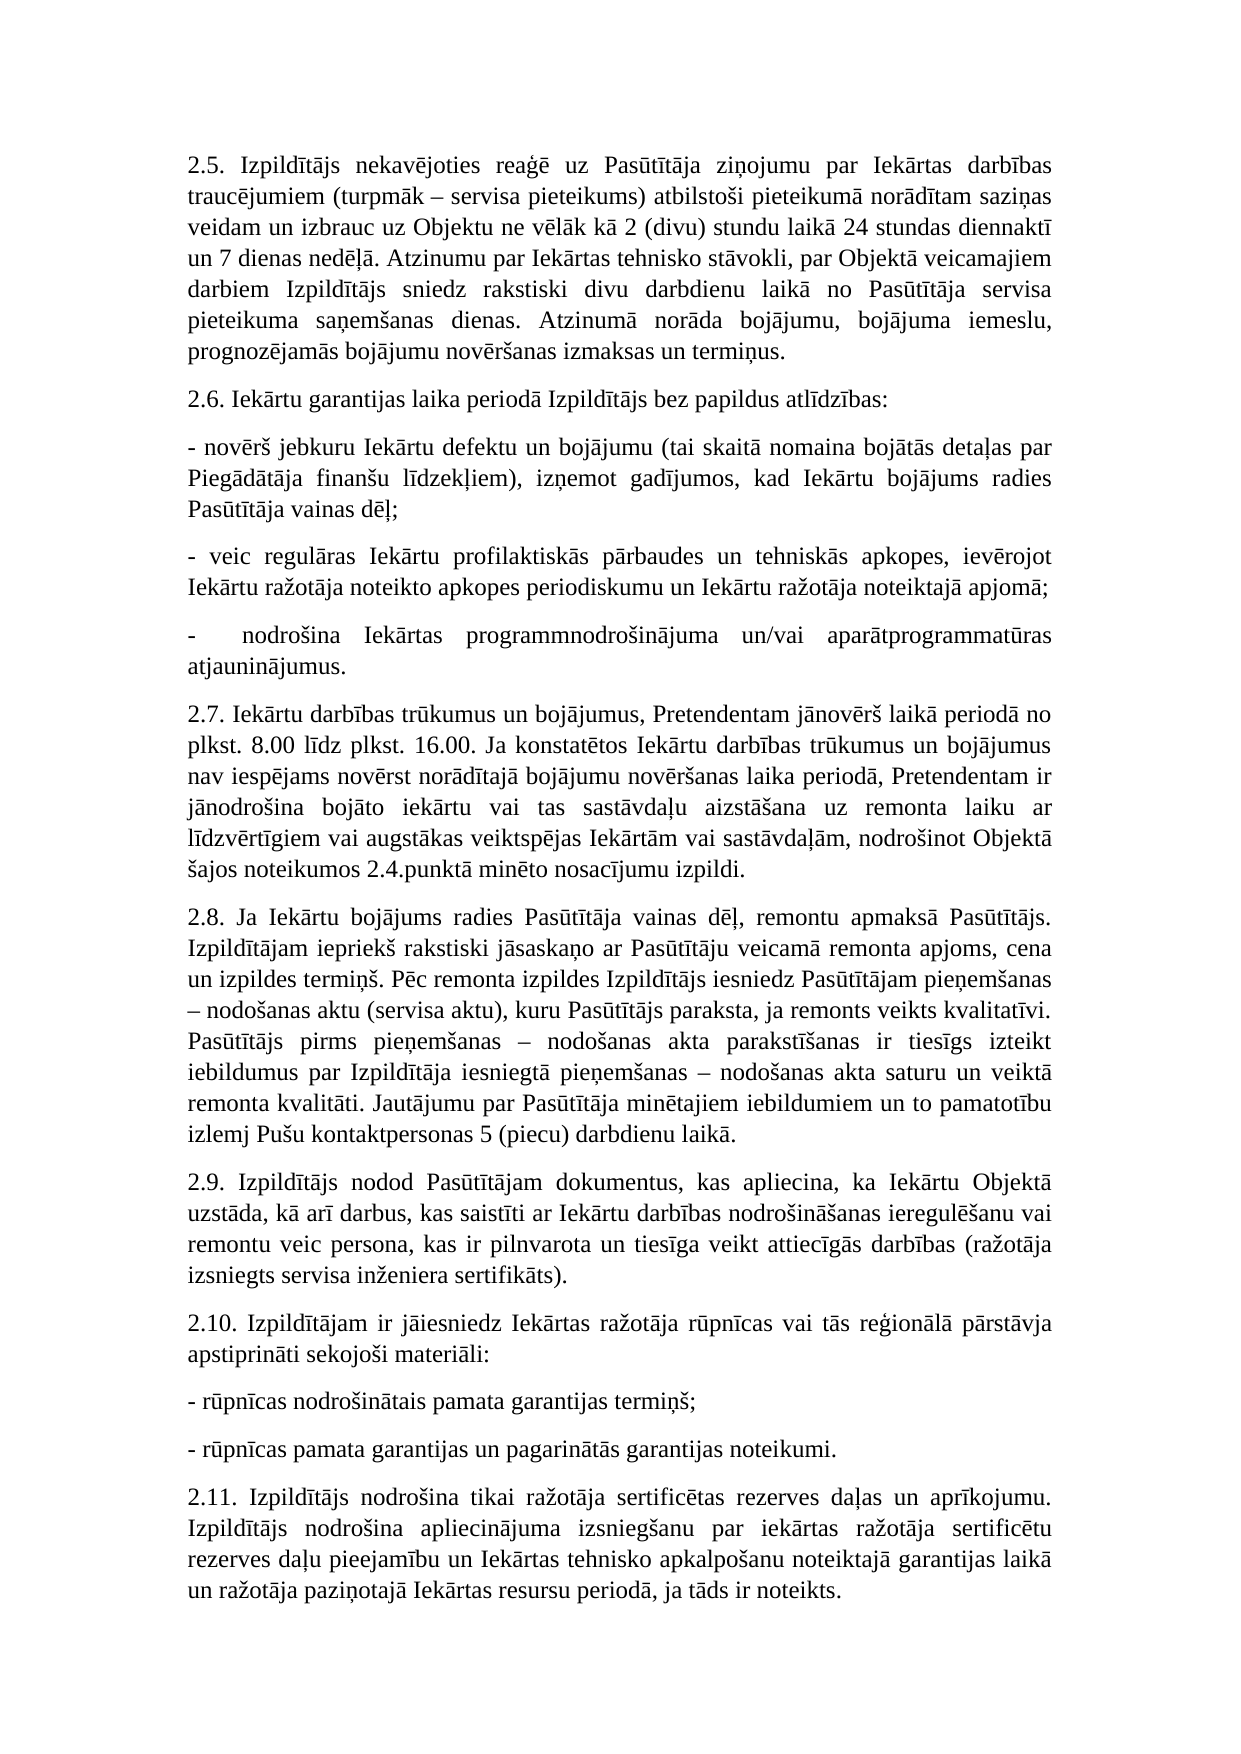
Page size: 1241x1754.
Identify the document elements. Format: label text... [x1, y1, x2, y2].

text - rūpnīcas nodrošinātais pamata garantijas termiņš; [187, 1386, 1053, 1415]
text - nodrošina Iekārtas programmnodrošinājuma un/vai aparātprogrammatūras atjauninājumus. [187, 620, 1053, 680]
text 2.7. Iekārtu darbības trūkumus un bojājumus, Pretendentam jānovērš laikā periodā no plkst. 8.00 līdz plkst. 16.00. Ja konstatētos Iekārtu darbības trūkumus un bojājumus nav iespējams novērst norādītajā bojājumu novēršanas laika periodā, Pretendentam ir jānodrošina bojāto iekārtu vai tas sastāvdaļu aizstāšana uz remonta laiku ar līdzvērtīgiem vai augstākas veiktspējas Iekārtām vai sastāvdaļām, nodrošinot Objektā šajos noteikumos 2.4.punktā minēto nosacījumu izpildi. [187, 699, 1053, 883]
text 2.6. Iekārtu garantijas laika periodā Izpildītājs bez papildus atlīdzības: [187, 384, 1053, 413]
text 2.9. Izpildītājs nodod Pasūtītājam dokumentus, kas apliecina, ka Iekārtu Objektā uzstāda, kā arī darbus, kas saistīti ar Iekārtu darbības nodrošināšanas ieregulēšanu vai remontu veic persona, kas ir pilnvarota un tiesīga veikt attiecīgās darbības (ražotāja izsniegts servisa inženiera sertifikāts). [187, 1167, 1053, 1289]
text - novērš jebkuru Iekārtu defektu un bojājumu (tai skaitā nomaina bojātās detaļas par Piegādātāja finanšu līdzekļiem), izņemot gadījumos, kad Iekārtu bojājums radies Pasūtītāja vainas dēļ; [187, 432, 1053, 522]
text - rūpnīcas pamata garantijas un pagarinātās garantijas noteikumi. [187, 1434, 1053, 1463]
text 2.10. Izpildītājam ir jāiesniedz Iekārtas ražotāja rūpnīcas vai tās reģionālā pārstāvja apstiprināti sekojoši materiāli: [187, 1308, 1053, 1367]
text - veic regulāras Iekārtu profilaktiskās pārbaudes un tehniskās apkopes, ievērojot Iekārtu ražotāja noteikto apkopes periodiskumu un Iekārtu ražotāja noteiktajā apjomā; [187, 541, 1053, 601]
text 2.11. Izpildītājs nodrošina tikai ražotāja sertificētas rezerves daļas un aprīkojumu. Izpildītājs nodrošina apliecinājuma izsniegšanu par iekārtas ražotāja sertificētu rezerves daļu pieejamību un Iekārtas tehnisko apkalpošanu noteiktajā garantijas laikā un ražotāja paziņotajā Iekārtas resursu periodā, ja tāds ir noteikts. [187, 1482, 1053, 1604]
text 2.5. Izpildītājs nekavējoties reaģē uz Pasūtītāja ziņojumu par Iekārtas darbības traucējumiem (turpmāk – servisa pieteikums) atbilstoši pieteikumā norādītam saziņas veidam un izbrauc uz Objektu ne vēlāk kā 2 (divu) stundu laikā 24 stundas diennaktī un 7 dienas nedēļā. Atzinumu par Iekārtas tehnisko stāvokli, par Objektā veicamajiem darbiem Izpildītājs sniedz rakstiski divu darbdienu laikā no Pasūtītāja servisa pieteikuma saņemšanas dienas. Atzinumā norāda bojājumu, bojājuma iemeslu, prognozējamās bojājumu novēršanas izmaksas un termiņus. [187, 150, 1053, 365]
text 2.8. Ja Iekārtu bojājums radies Pasūtītāja vainas dēļ, remontu apmaksā Pasūtītājs. Izpildītājam iepriekš rakstiski jāsaskaņo ar Pasūtītāju veicamā remonta apjoms, cena un izpildes termiņš. Pēc remonta izpildes Izpildītājs iesniedz Pasūtītājam pieņemšanas – nodošanas aktu (servisa aktu), kuru Pasūtītājs paraksta, ja remonts veikts kvalitatīvi. Pasūtītājs pirms pieņemšanas – nodošanas akta parakstīšanas ir tiesīgs izteikt iebildumus par Izpildītāja iesniegtā pieņemšanas – nodošanas akta saturu un veiktā remonta kvalitāti. Jautājumu par Pasūtītāja minētajiem iebildumiem un to pamatotību izlemj Pušu kontaktpersonas 5 (piecu) darbdienu laikā. [187, 902, 1053, 1148]
